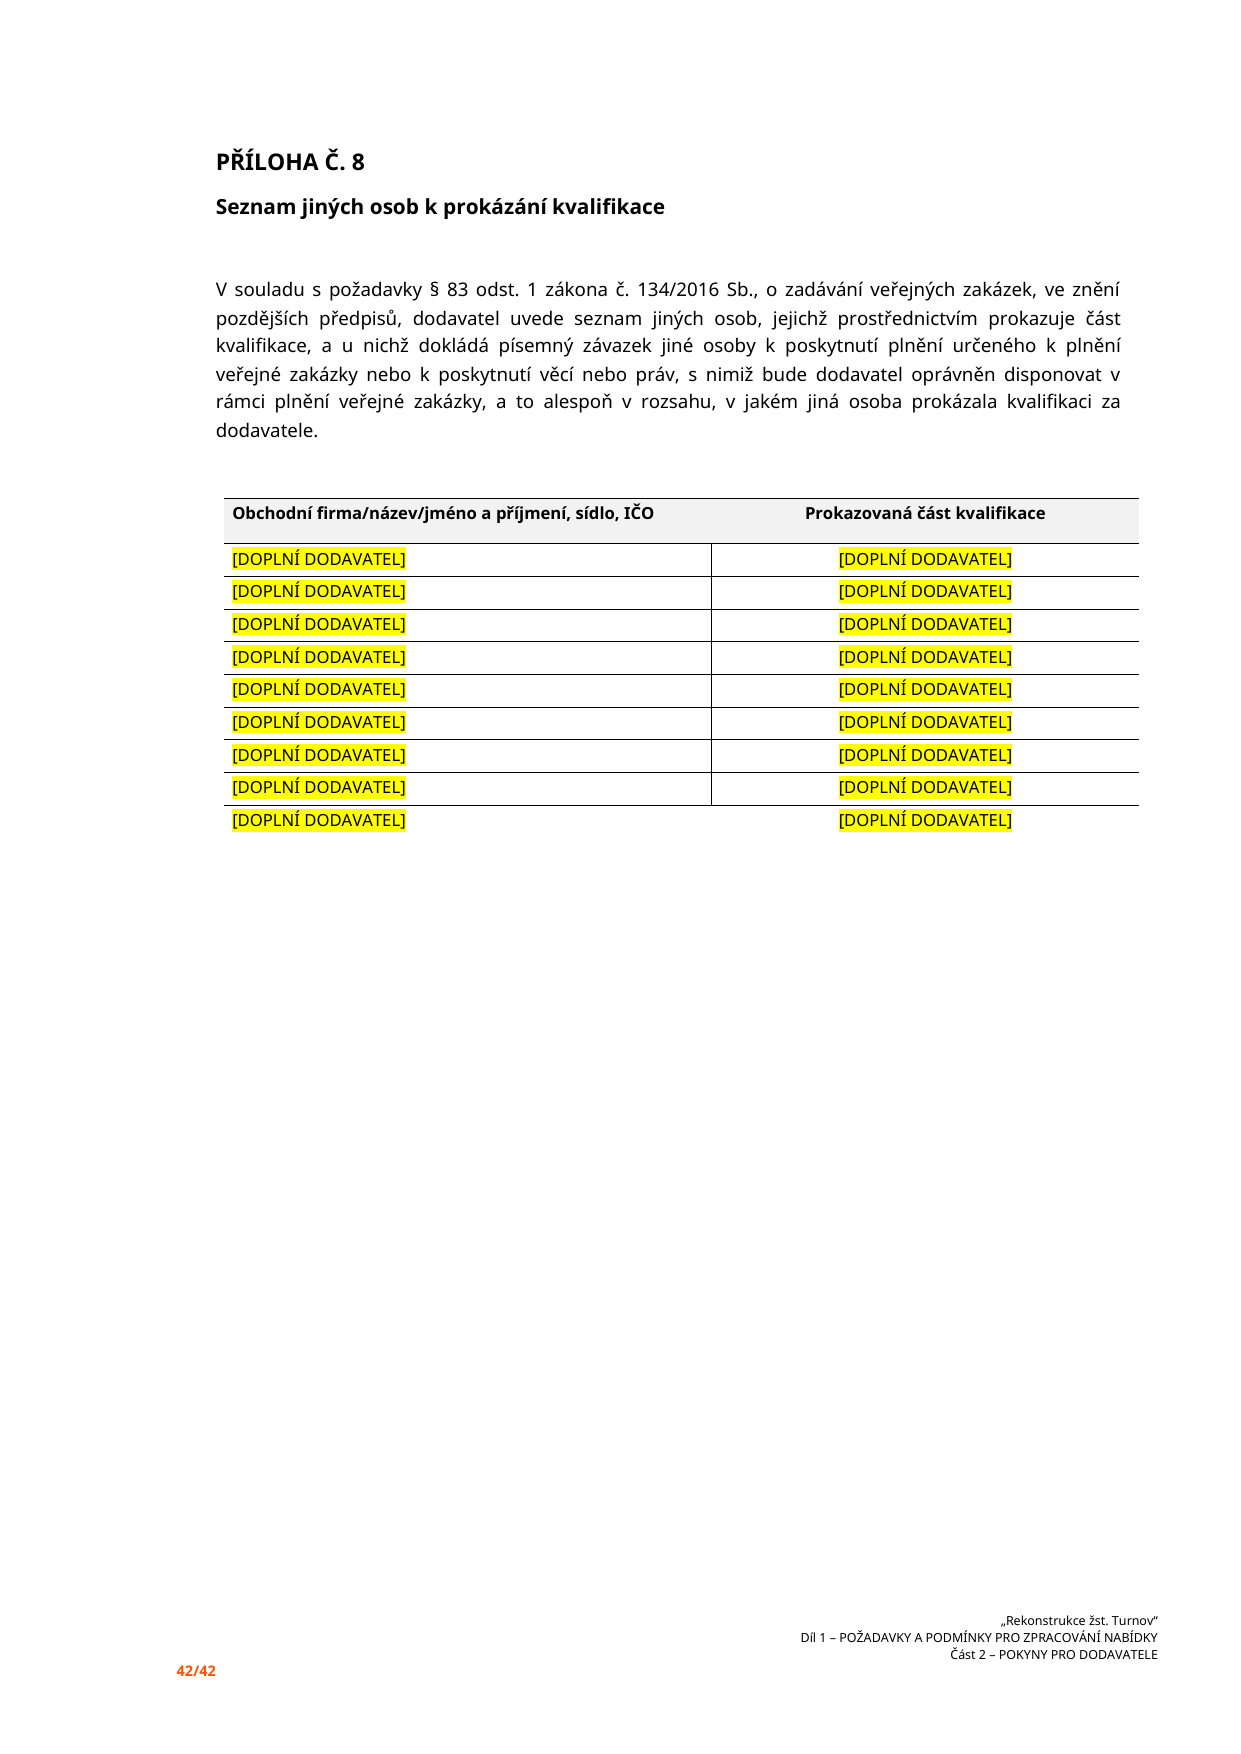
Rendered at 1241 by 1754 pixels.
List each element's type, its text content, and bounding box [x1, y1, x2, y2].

table_cell [DOPLNÍ DODAVATEL] [224, 806, 711, 837]
table_cell [DOPLNÍ DODAVATEL] [224, 675, 711, 707]
text Příloha č. 8 [216, 146, 1122, 177]
table_cell [DOPLNÍ DODAVATEL] [224, 708, 711, 739]
table_cell [DOPLNÍ DODAVATEL] [224, 740, 711, 772]
table_cell [DOPLNÍ DODAVATEL] [712, 577, 1139, 608]
table_cell [DOPLNÍ DODAVATEL] [712, 708, 1139, 739]
table_cell [DOPLNÍ DODAVATEL] [712, 610, 1139, 641]
table_header Prokazovaná část kvalifikace [711, 499, 1139, 543]
table_cell [DOPLNÍ DODAVATEL] [224, 610, 711, 641]
table_cell [DOPLNÍ DODAVATEL] [712, 675, 1139, 707]
table_cell [DOPLNÍ DODAVATEL] [712, 740, 1139, 772]
text V souladu s požadavky § 83 odst. 1 zákona č. 134/2016 Sb., o zadávání veřejných zakázek, ve znění pozdějších předpisů, dodavatel uvede seznam jiných osob, jejichž prostřednictvím prokazuje část kvalifikace, a u nichž dokládá písemný závazek jiné osoby k poskytnutí plnění určeného k plnění veřejné zakázky nebo k poskytnutí věcí nebo práv, s nimiž bude dodavatel oprávněn disponovat v rámci plnění veřejné zakázky, a to alespoň v rozsahu, v jakém jiná osoba prokázala kvalifikaci za dodavatele. [216, 277, 1122, 442]
table_cell [DOPLNÍ DODAVATEL] [712, 773, 1139, 805]
table_cell [DOPLNÍ DODAVATEL] [224, 642, 711, 674]
table_cell [DOPLNÍ DODAVATEL] [224, 544, 711, 576]
table_cell [DOPLNÍ DODAVATEL] [712, 544, 1139, 576]
table_cell [DOPLNÍ DODAVATEL] [224, 577, 711, 608]
table_cell [DOPLNÍ DODAVATEL] [712, 642, 1139, 674]
table_header Obchodní firma/název/jméno a příjmení, sídlo, IČO [224, 499, 711, 543]
table_cell [DOPLNÍ DODAVATEL] [224, 773, 711, 805]
table_cell [DOPLNÍ DODAVATEL] [711, 806, 1139, 837]
text Seznam jiných osob k prokázání kvalifikace [216, 192, 1122, 221]
